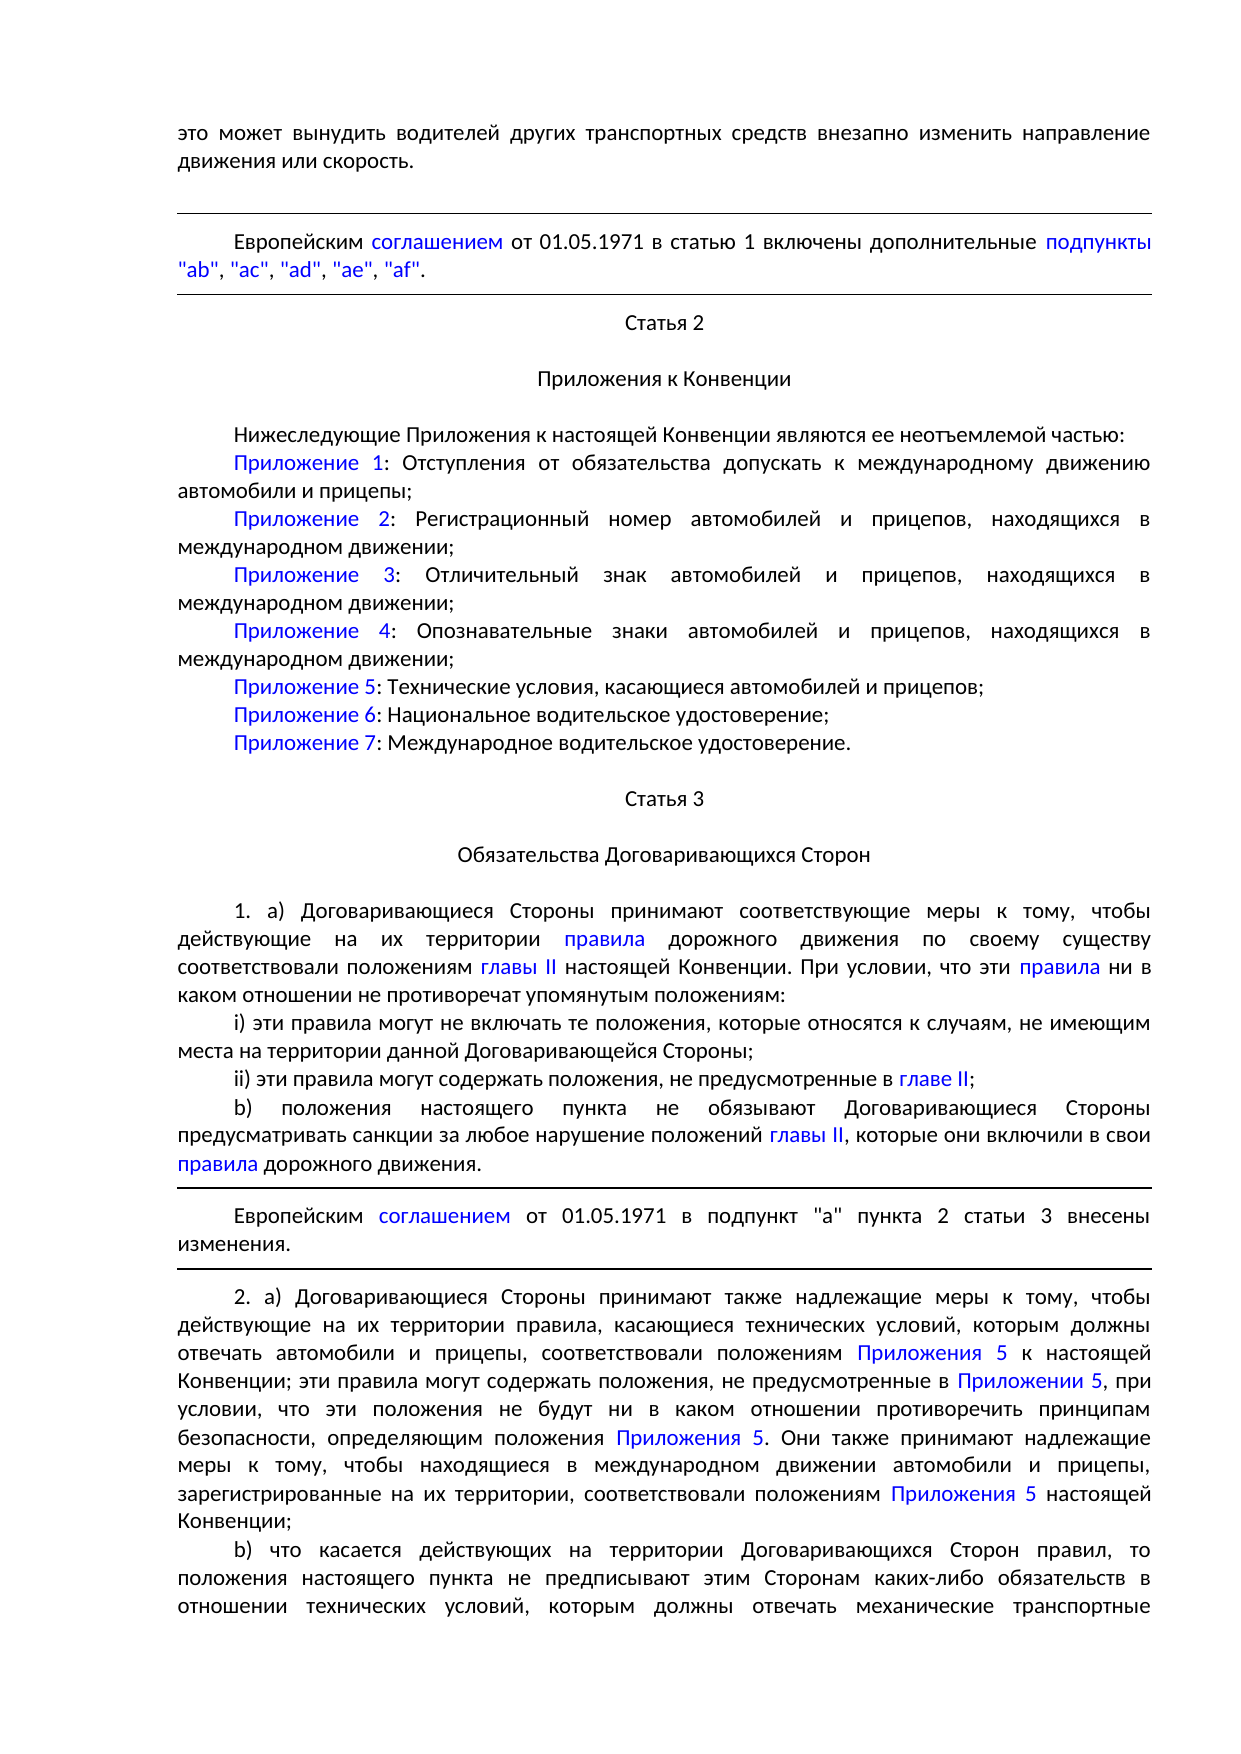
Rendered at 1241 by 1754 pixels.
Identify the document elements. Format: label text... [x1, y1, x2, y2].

text 1. a) Договаривающиеся Стороны принимают соответствующие меры к тому, чтобы действующие на их территории правила дорожного движения по своему существу соответствовали положениям главы II настоящей Конвенции. При условии, что эти правила ни в каком отношении не противоречат упомянутым положениям: [177, 896, 1152, 1008]
text Приложение 7: Международное водительское удостоверение. [177, 728, 1152, 756]
text Европейским соглашением от 01.05.1971 в подпункт "a" пункта 2 статьи 3 внесены изменения. [177, 1202, 1152, 1258]
text Приложение 3: Отличительный знак автомобилей и прицепов, находящихся в международном движении; [177, 560, 1152, 616]
text b) положения настоящего пункта не обязывают Договаривающиеся Стороны предусматривать санкции за любое нарушение положений главы II, которые они включили в свои правила дорожного движения. [177, 1093, 1152, 1177]
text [177, 118, 1152, 174]
text Приложение 5: Технические условия, касающиеся автомобилей и прицепов; [177, 672, 1152, 700]
text Приложение 6: Национальное водительское удостоверение; [177, 700, 1152, 728]
text Обязательства Договаривающихся Сторон [177, 840, 1152, 868]
text Приложение 4: Опознавательные знаки автомобилей и прицепов, находящихся в международном движении; [177, 616, 1152, 672]
text Европейским соглашением от 01.05.1971 в статью 1 включены дополнительные подпункты "ab", "ac", "ad", "ae", "af". [177, 227, 1152, 283]
text Статья 3 [177, 784, 1152, 812]
text ii) эти правила могут содержать положения, не предусмотренные в главе II; [177, 1064, 1152, 1093]
text Приложение 2: Регистрационный номер автомобилей и прицепов, находящихся в международном движении; [177, 504, 1152, 560]
text Приложения к Конвенции [177, 364, 1152, 392]
text Нижеследующие Приложения к настоящей Конвенции являются ее неотъемлемой частью: [177, 420, 1152, 448]
text Статья 2 [177, 308, 1152, 336]
text i) эти правила могут не включать те положения, которые относятся к случаям, не имеющим места на территории данной Договаривающейся Стороны; [177, 1008, 1152, 1064]
text 2. a) Договаривающиеся Стороны принимают также надлежащие меры к тому, чтобы действующие на их территории правила, касающиеся технических условий, которым должны отвечать автомобили и прицепы, соответствовали положениям Приложения 5 к настоящей Конвенции; эти правила могут содержать положения, не предусмотренные в Приложении 5, при условии, что эти положения не будут ни в каком отношении противоречить принципам безопасности, определяющим положения Приложения 5. Они также принимают надлежащие меры к тому, чтобы находящиеся в международном движении автомобили и прицепы, зарегистрированные на их территории, соответствовали положениям Приложения 5 настоящей Конвенции; [177, 1282, 1152, 1535]
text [177, 1535, 1152, 1619]
text Приложение 1: Отступления от обязательства допускать к международному движению автомобили и прицепы; [177, 448, 1152, 504]
